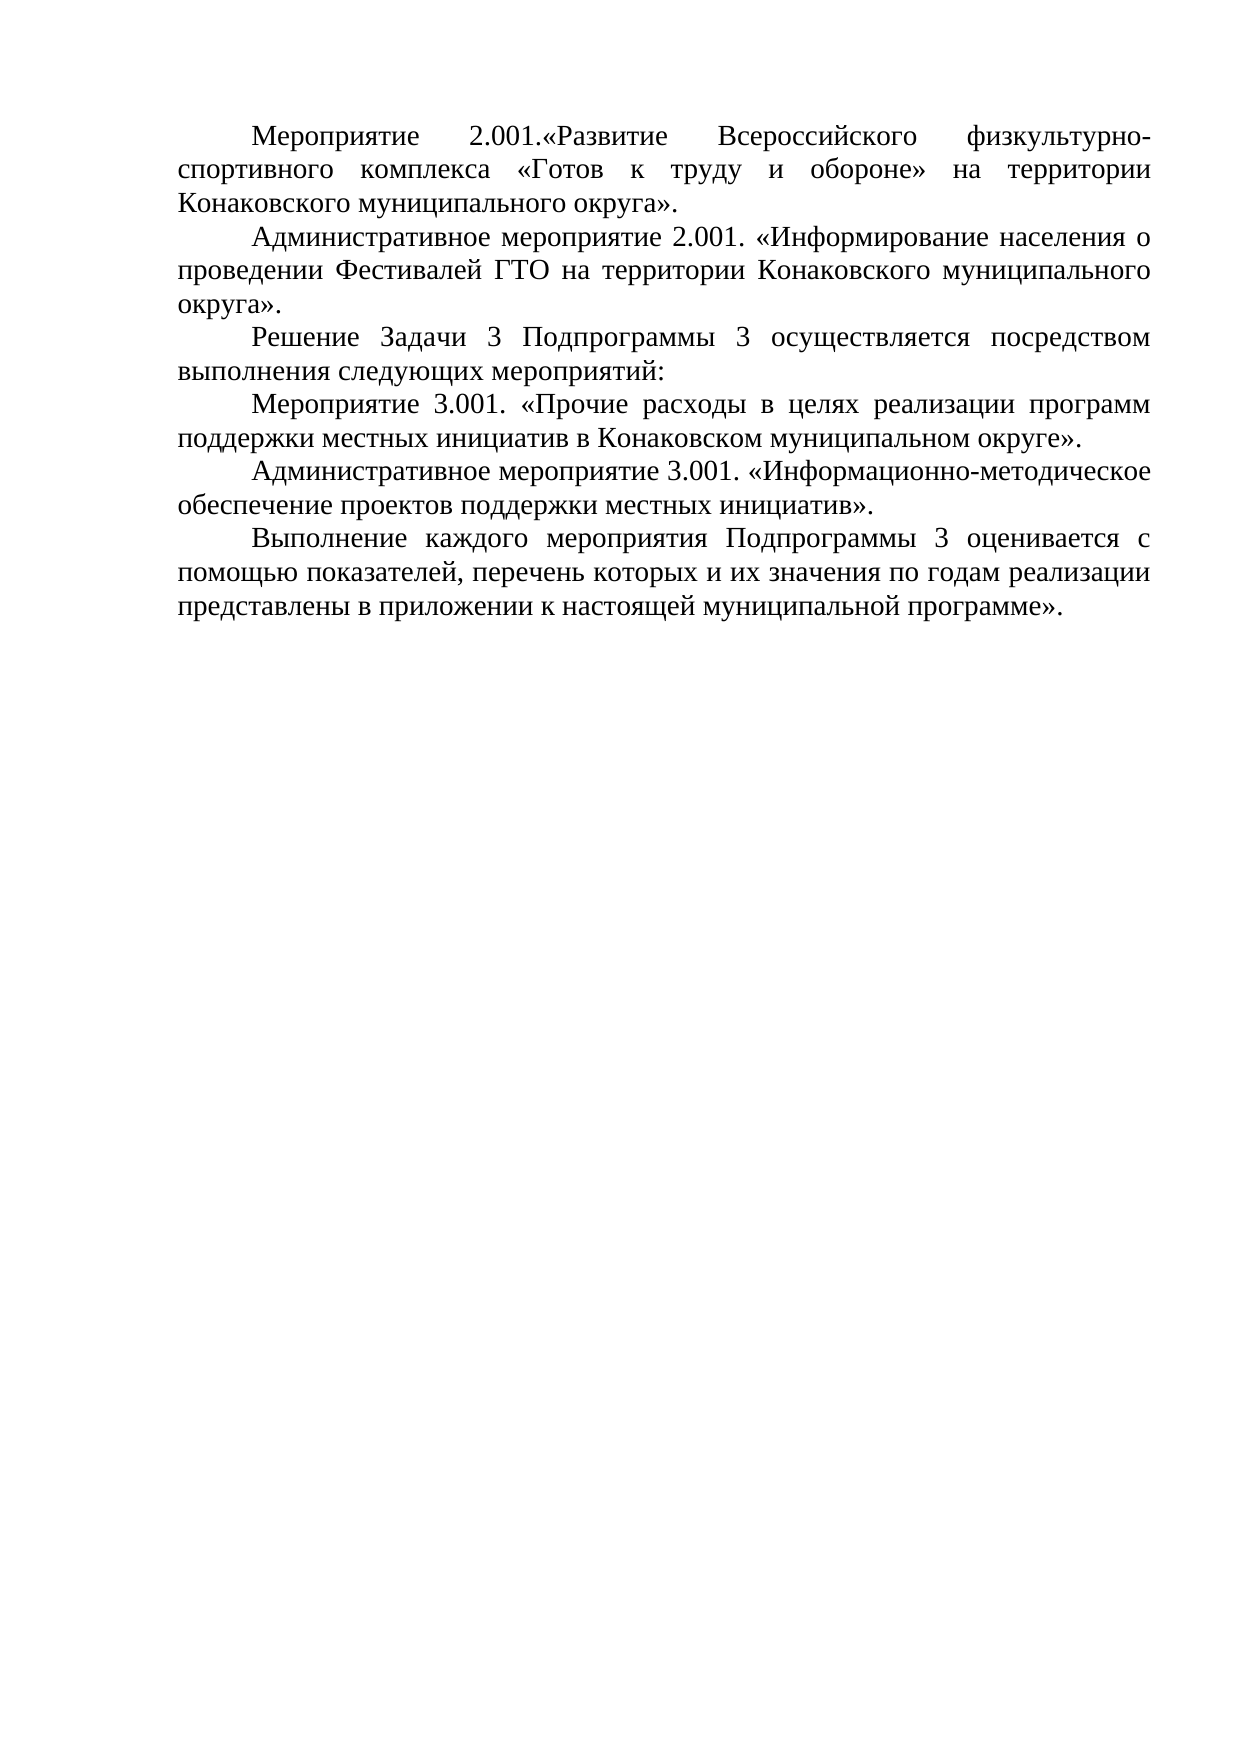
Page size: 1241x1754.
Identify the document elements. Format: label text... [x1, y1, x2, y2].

text Решение Задачи 3 Подпрограммы 3 осуществляется посредством выполнения следующих мероприятий: [177, 319, 1152, 386]
text Мероприятие 2.001.«Развитие Всероссийского физкультурно-спортивного комплекса «Готов к труду и обороне» на территории Конаковского муниципального округа». [177, 118, 1152, 219]
text Выполнение каждого мероприятия Подпрограммы 3 оценивается с помощью показателей, перечень которых и их значения по годам реализации представлены в приложении к настоящей муниципальной программе». [177, 521, 1152, 621]
text Административное мероприятие 2.001. «Информирование населения о проведении Фестивалей ГТО на территории Конаковского муниципального округа». [177, 219, 1152, 319]
text Мероприятие 3.001. «Прочие расходы в целях реализации программ поддержки местных инициатив в Конаковском муниципальном округе». [177, 386, 1152, 453]
text Административное мероприятие 3.001. «Информационно-методическое обеспечение проектов поддержки местных инициатив». [177, 453, 1152, 521]
